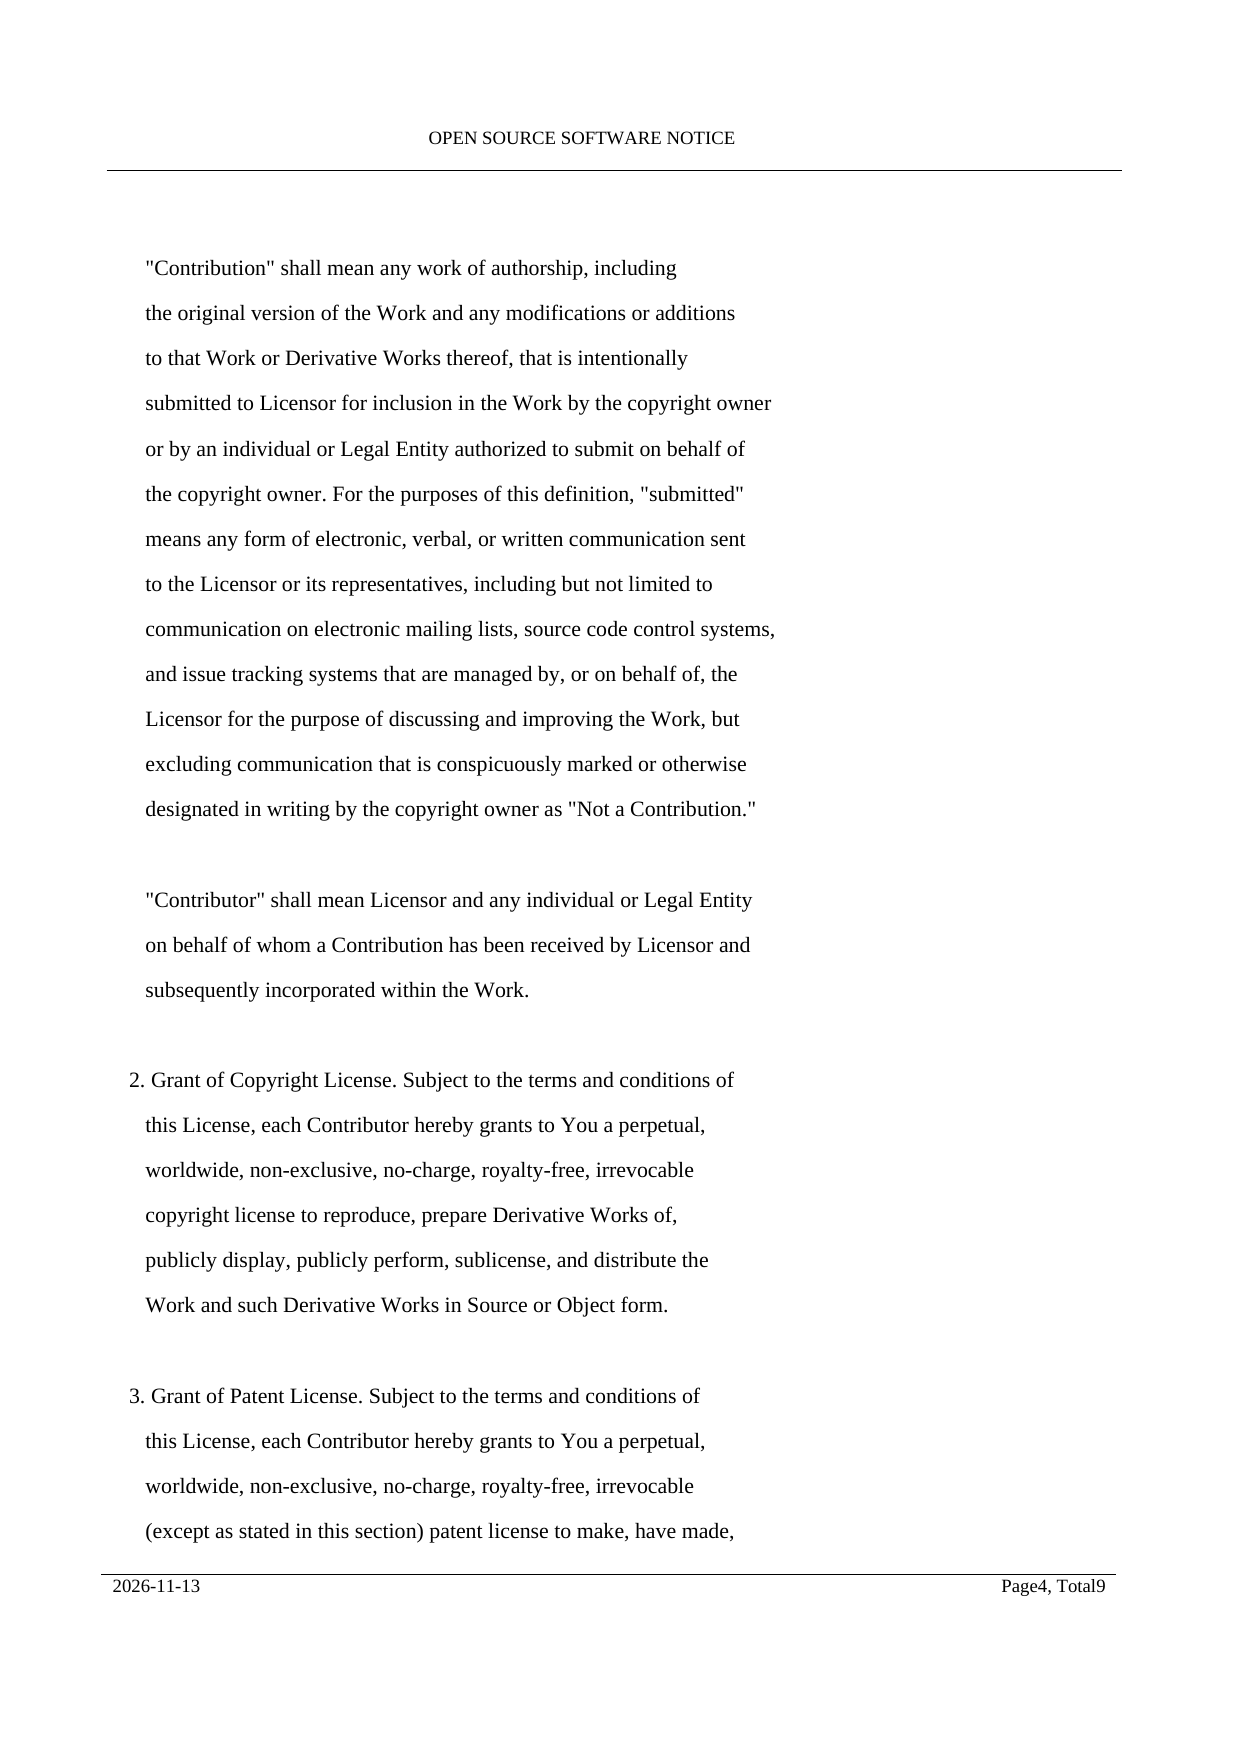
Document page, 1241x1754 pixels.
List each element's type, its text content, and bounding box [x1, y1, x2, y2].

text 2. Grant of Copyright License. Subject to the terms and conditions of [112, 1063, 1128, 1096]
text "Contribution" shall mean any work of authorship, including [112, 251, 1128, 284]
text to the Licensor or its representatives, including but not limited to [112, 567, 1128, 600]
text copyright license to reproduce, prepare Derivative Works of, [112, 1199, 1128, 1231]
text Licensor for the purpose of discussing and improving the Work, but [112, 702, 1128, 735]
text this License, each Contributor hereby grants to You a perpetual, [112, 1108, 1128, 1141]
text communication on electronic mailing lists, source code control systems, [112, 612, 1128, 645]
text the copyright owner. For the purposes of this definition, "submitted" [112, 477, 1128, 509]
text means any form of electronic, verbal, or written communication sent [112, 522, 1128, 554]
text or by an individual or Legal Entity authorized to submit on behalf of [112, 432, 1128, 464]
text publicly display, publicly perform, sublicense, and distribute the [112, 1244, 1128, 1276]
text this License, each Contributor hereby grants to You a perpetual, [112, 1424, 1128, 1457]
text the original version of the Work and any modifications or additions [112, 297, 1128, 329]
text on behalf of whom a Contribution has been received by Licensor and [112, 928, 1128, 961]
text (except as stated in this section) patent license to make, have made, [112, 1514, 1128, 1547]
text subsequently incorporated within the Work. [112, 973, 1128, 1006]
text 3. Grant of Patent License. Subject to the terms and conditions of [112, 1379, 1128, 1412]
text "Contributor" shall mean Licensor and any individual or Legal Entity [112, 883, 1128, 915]
text Work and such Derivative Works in Source or Object form. [112, 1289, 1128, 1321]
text worldwide, non-exclusive, no-charge, royalty-free, irrevocable [112, 1469, 1128, 1502]
text worldwide, non-exclusive, no-charge, royalty-free, irrevocable [112, 1153, 1128, 1186]
text and issue tracking systems that are managed by, or on behalf of, the [112, 657, 1128, 690]
text to that Work or Derivative Works thereof, that is intentionally [112, 342, 1128, 374]
text designated in writing by the copyright owner as "Not a Contribution." [112, 793, 1128, 825]
text excluding communication that is conspicuously marked or otherwise [112, 748, 1128, 780]
text submitted to Licensor for inclusion in the Work by the copyright owner [112, 387, 1128, 419]
